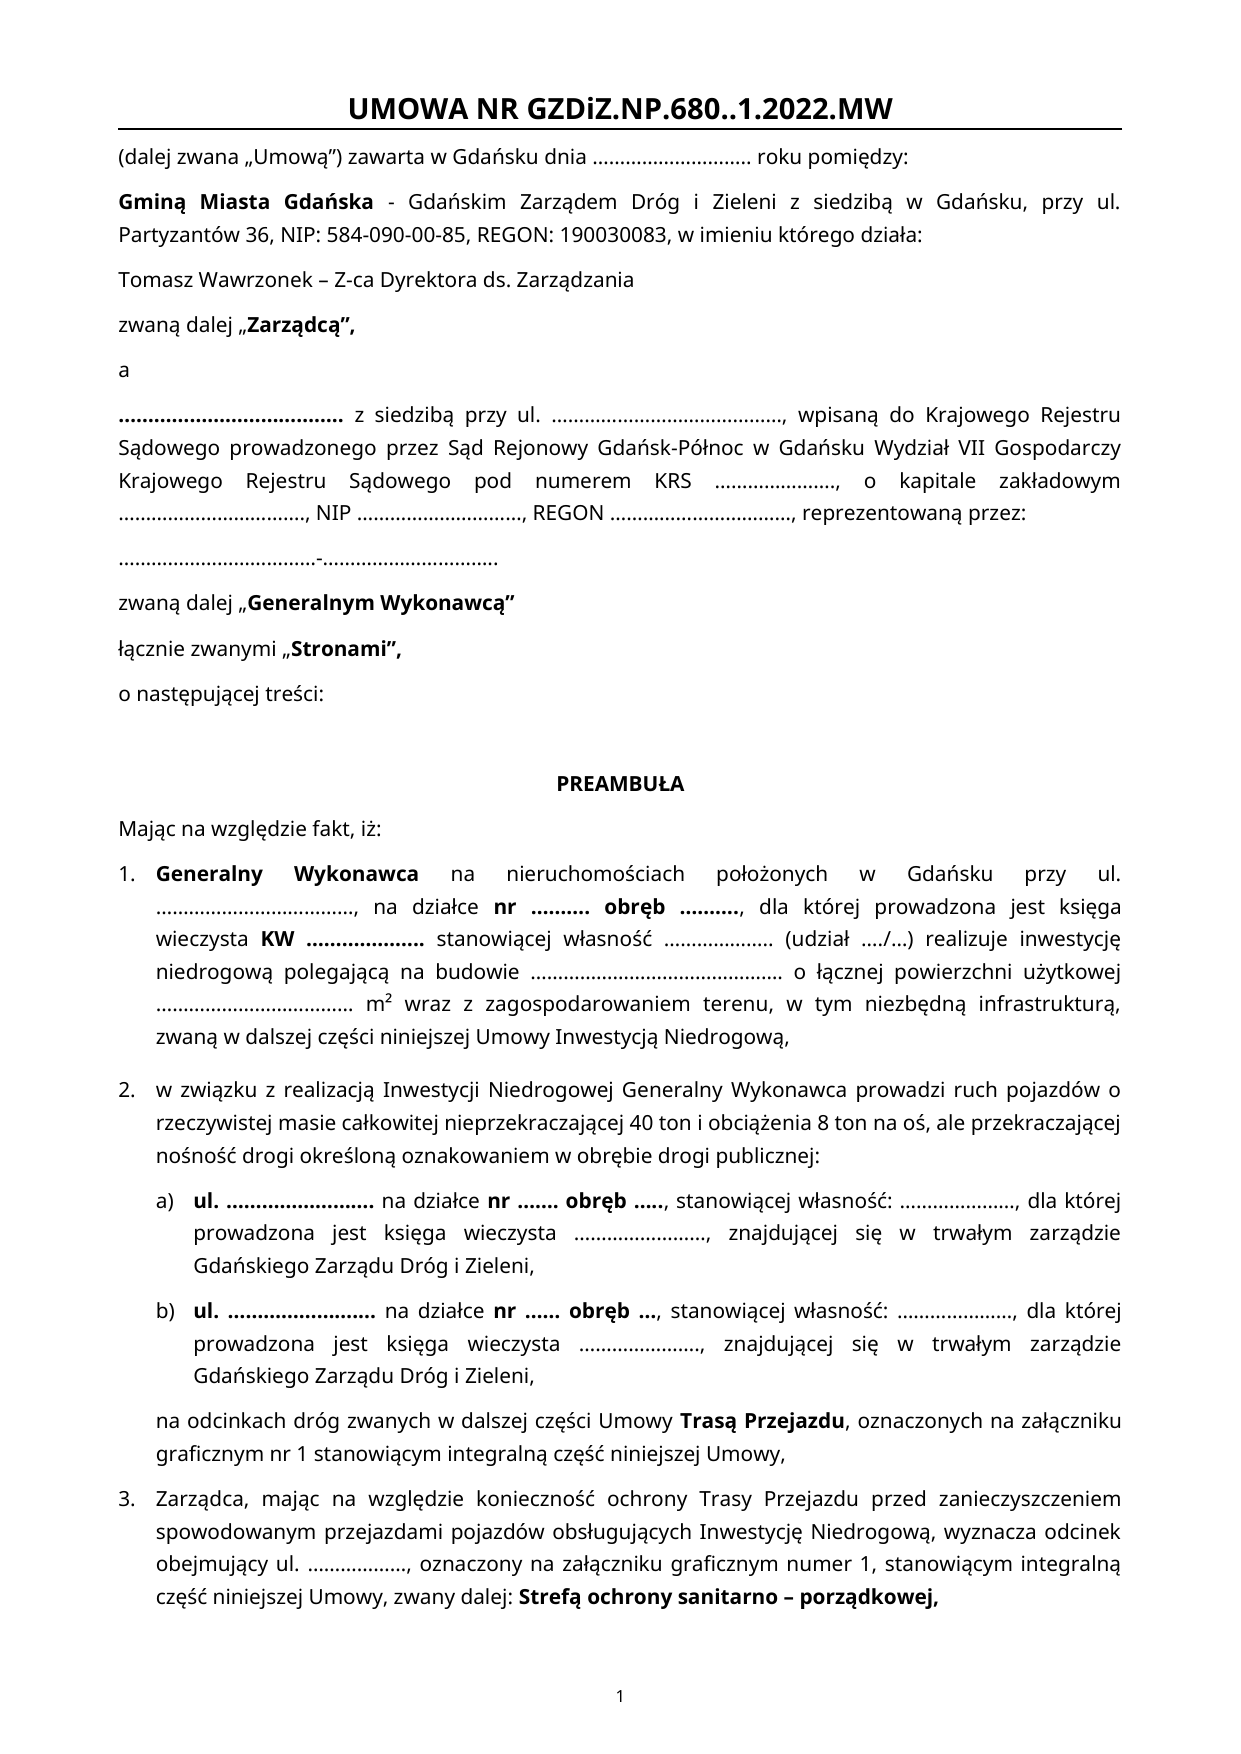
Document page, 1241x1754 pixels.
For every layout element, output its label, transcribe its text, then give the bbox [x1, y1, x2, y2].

text łącznie zwanymi „Stronami”, [118, 634, 1122, 662]
list ul. ……………………. na działce nr ……. obręb ….., stanowiącej własność: …………………, dla której prowadzona jest księga wieczysta ……………………, znajdującej się w trwałym zarządzie Gdańskiego Zarządu Dróg i Zieleni, [156, 1186, 1122, 1279]
text Gminą Miasta Gdańska - Gdańskim Zarządem Dróg i Zieleni z siedzibą w Gdańsku, przy ul. Partyzantów 36, NIP: 584-090-00-85, REGON: 190030083, w imieniu którego działa: [118, 187, 1122, 248]
text (dalej zwana „Umową”) zawarta w Gdańsku dnia ……………………….. roku pomiędzy: [118, 142, 1122, 171]
text zwaną dalej „Generalnym Wykonawcą” [118, 588, 1122, 617]
text o następującej treści: [118, 679, 1122, 707]
text zwaną dalej „Zarządcą”, [118, 310, 1122, 339]
text na odcinkach dróg zwanych w dalszej części Umowy Trasą Przejazdu, oznaczonych na załączniku graficznym nr 1 stanowiącym integralną część niniejszej Umowy, [156, 1407, 1122, 1468]
list w związku z realizacją Inwestycji Niedrogowej Generalny Wykonawca prowadzi ruch pojazdów o rzeczywistej masie całkowitej nieprzekraczającej 40 ton i obciążenia 8 ton na oś, ale przekraczającej nośność drogi określoną oznakowaniem w obrębie drogi publicznej: [118, 1076, 1122, 1169]
text PREAMBUŁA [118, 769, 1122, 797]
text Mając na względzie fakt, iż: [118, 814, 1122, 842]
text a [118, 355, 1122, 384]
text UMOWA NR GZDiZ.NP.680..1.2022.MW [118, 89, 1122, 128]
text ……………………………….. z siedzibą przy ul. ……………………………………, wpisaną do Krajowego Rejestru Sądowego prowadzonego przez Sąd Rejonowy Gdańsk-Północ w Gdańsku Wydział VII Gospodarczy Krajowego Rejestru Sądowego pod numerem KRS …………………., o kapitale zakładowym ……………………………., NIP …………………………, REGON ……………………………, reprezentowaną przez: [118, 401, 1122, 527]
text Tomasz Wawrzonek – Z-ca Dyrektora ds. Zarządzania [118, 265, 1122, 294]
text ………………………………-………………………….. [118, 543, 1122, 572]
list ul. ………………….... na działce nr …… obręb …, stanowiącej własność: …………………, dla której prowadzona jest księga wieczysta …………………., znajdującej się w trwałym zarządzie Gdańskiego Zarządu Dróg i Zieleni, [156, 1296, 1122, 1390]
list Generalny Wykonawca na nieruchomościach położonych w Gdańsku przy ul. ………………………………, na działce nr ………. obręb ………., dla której prowadzona jest księga wieczysta KW ……………….. stanowiącej własność ……………….. (udział …./…) realizuje inwestycję niedrogową polegającą na budowie ………………………………………. o łącznej powierzchni użytkowej ……………………………… m² wraz z zagospodarowaniem terenu, w tym niezbędną infrastrukturą, zwaną w dalszej części niniejszej Umowy Inwestycją Niedrogową, [118, 859, 1122, 1051]
list Zarządca, mając na względzie konieczność ochrony Trasy Przejazdu przed zanieczyszczeniem spowodowanym przejazdami pojazdów obsługujących Inwestycję Niedrogową, wyznacza odcinek obejmujący ul. ………………, oznaczony na załączniku graficznym numer 1, stanowiącym integralną część niniejszej Umowy, zwany dalej: Strefą ochrony sanitarno – porządkowej, [118, 1484, 1122, 1611]
